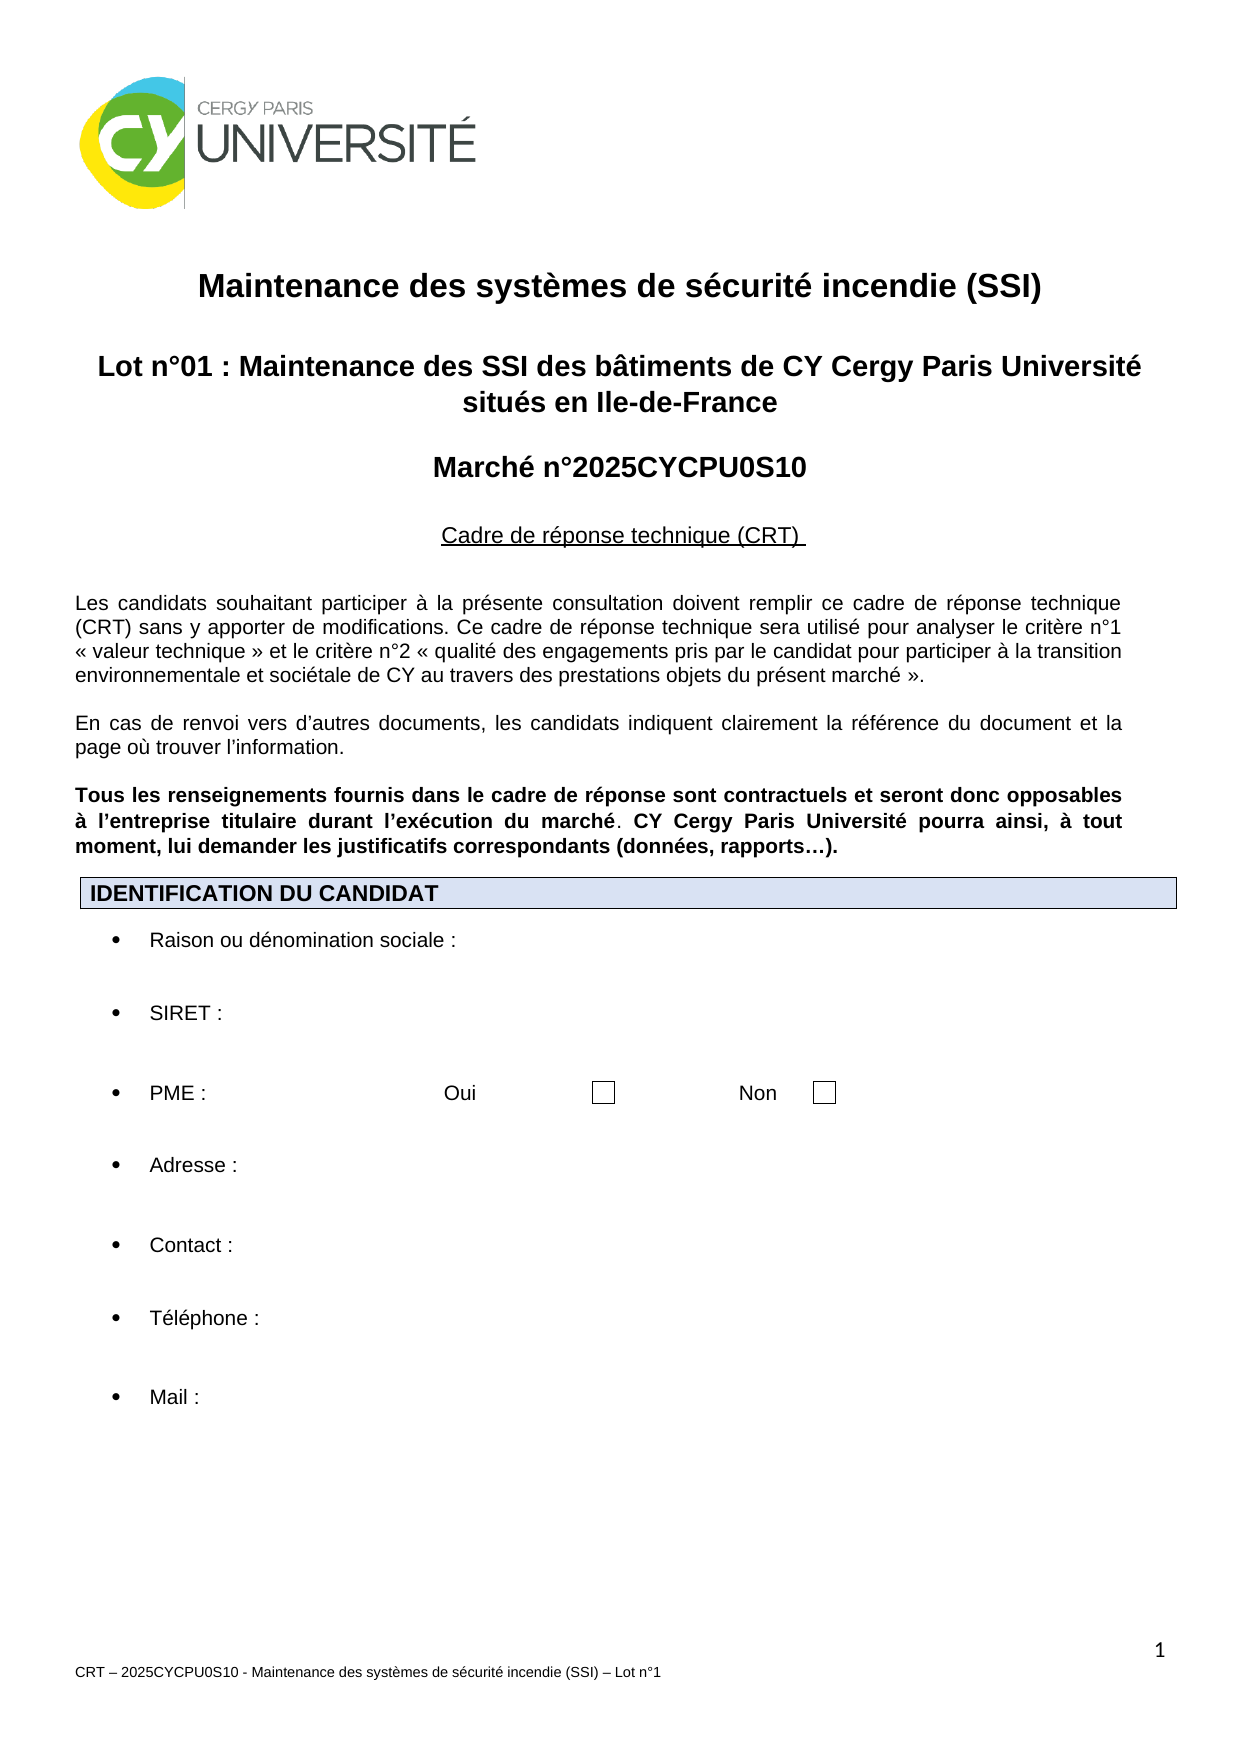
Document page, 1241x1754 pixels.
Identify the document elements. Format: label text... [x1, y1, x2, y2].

text Les candidats souhaitant participer à la présente consultation doivent remplir ce cadre de réponse technique (CRT) sans y apporter de modifications. Ce cadre de réponse technique sera utilisé pour analyser le critère n°1 « valeur technique » et le critère n°2 « qualité des engagements pris par le candidat pour participer à la transition environnementale et sociétale de CY au travers des prestations objets du présent marché ». [75, 591, 1123, 687]
list Mail : [112, 1384, 1165, 1408]
text En cas de renvoi vers d’autres documents, les candidats indiquent clairement la référence du document et la page où trouver l’information. [75, 711, 1123, 759]
text Lot n°01 : Maintenance des SSI des bâtiments de CY Cergy Paris Université situés en Ile-de-France [75, 348, 1165, 418]
text IDENTIFICATION DU CANDIDAT [81, 878, 1176, 908]
text Maintenance des systèmes de sécurité incendie (SSI) [75, 266, 1165, 304]
list PME : Oui Non [112, 1080, 1165, 1104]
picture [75, 75, 476, 209]
text Tous les renseignements fournis dans le cadre de réponse sont contractuels et seront donc opposables à l’entreprise titulaire durant l’exécution du marché. CY Cergy Paris Université pourra ainsi, à tout moment, lui demander les justificatifs correspondants (données, rapports…). [75, 783, 1123, 858]
list Adresse : [112, 1153, 1165, 1177]
list SIRET : [112, 1001, 1165, 1025]
text Marché n°2025CYCPU0S10 [75, 449, 1165, 483]
text Cadre de réponse technique (CRT) [75, 522, 1165, 548]
list Téléphone : [112, 1305, 1165, 1329]
list Contact : [112, 1232, 1165, 1256]
list Raison ou dénomination sociale : [112, 928, 1165, 952]
